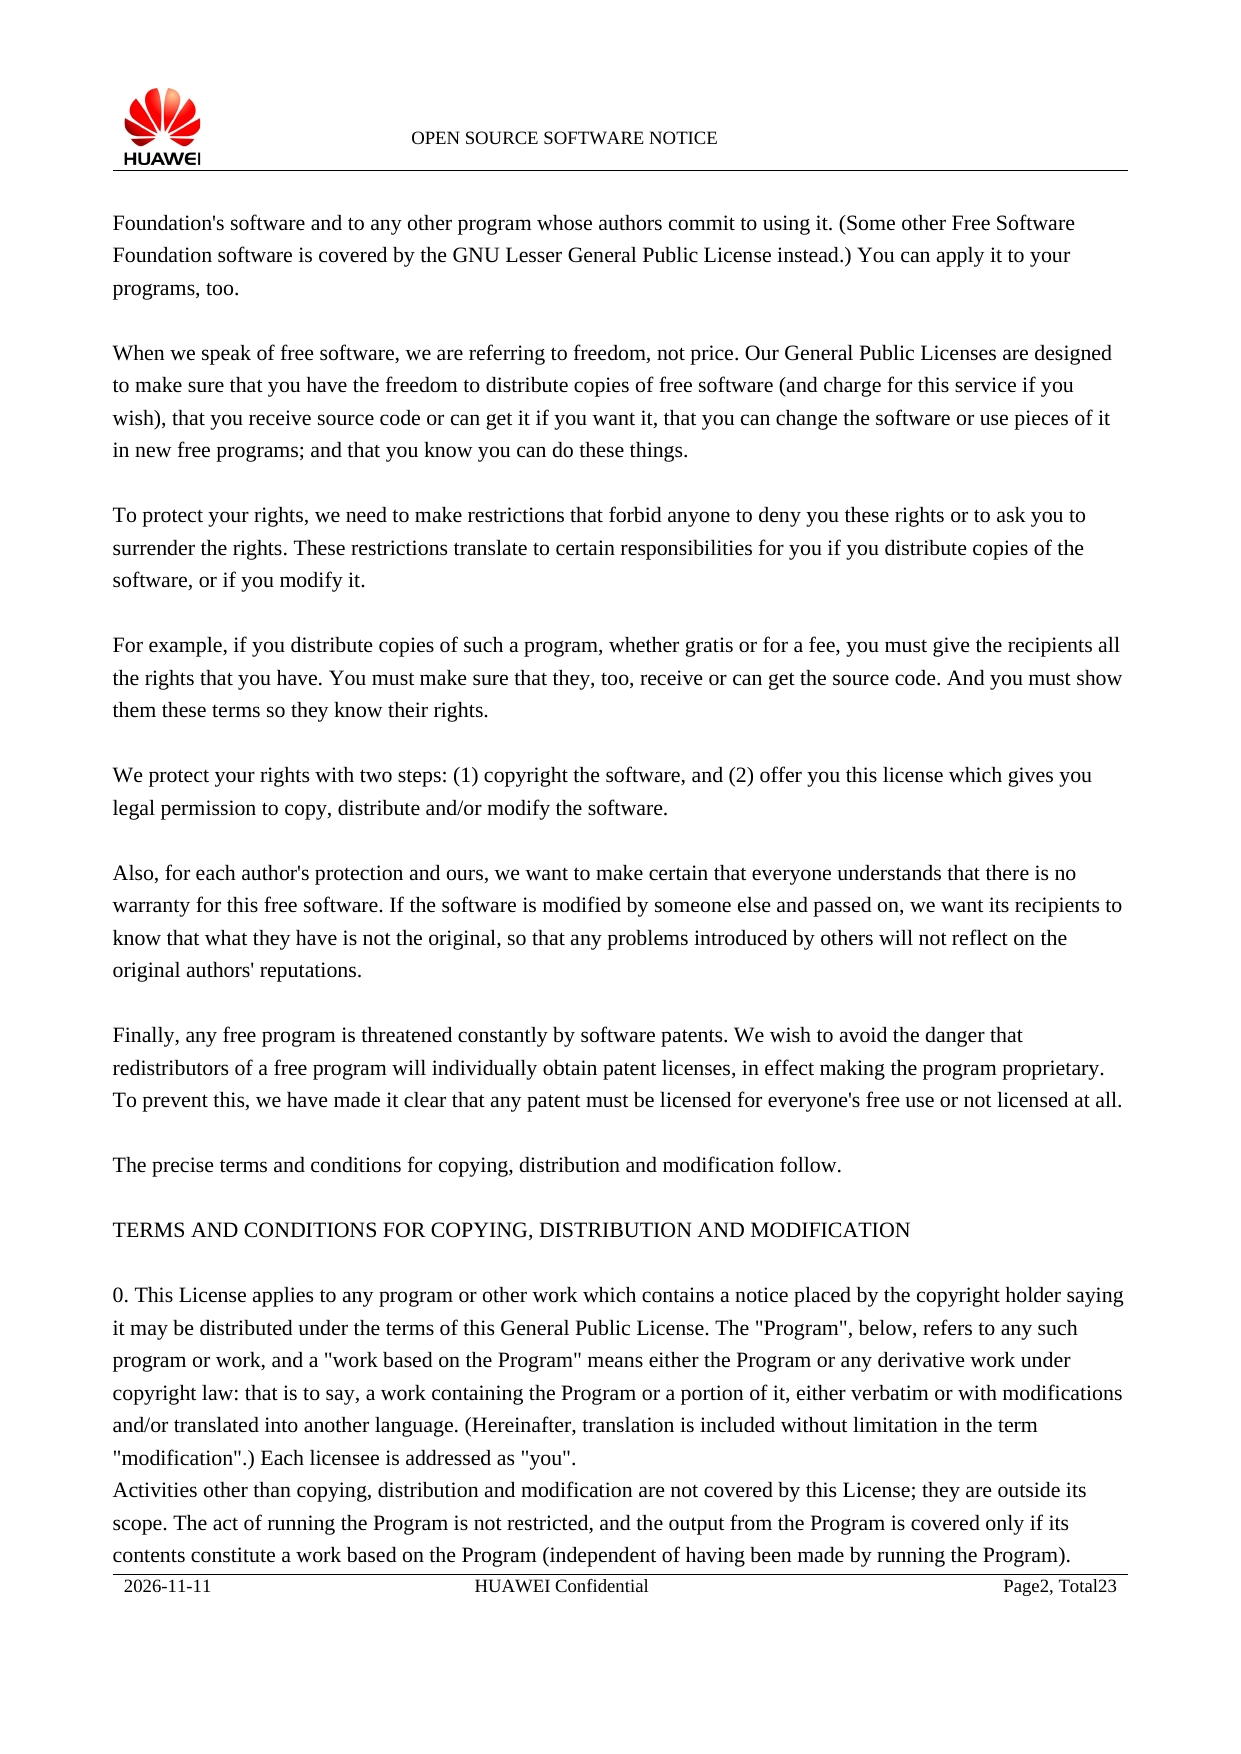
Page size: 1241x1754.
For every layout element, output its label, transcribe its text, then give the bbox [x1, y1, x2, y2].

picture [124, 88, 201, 165]
